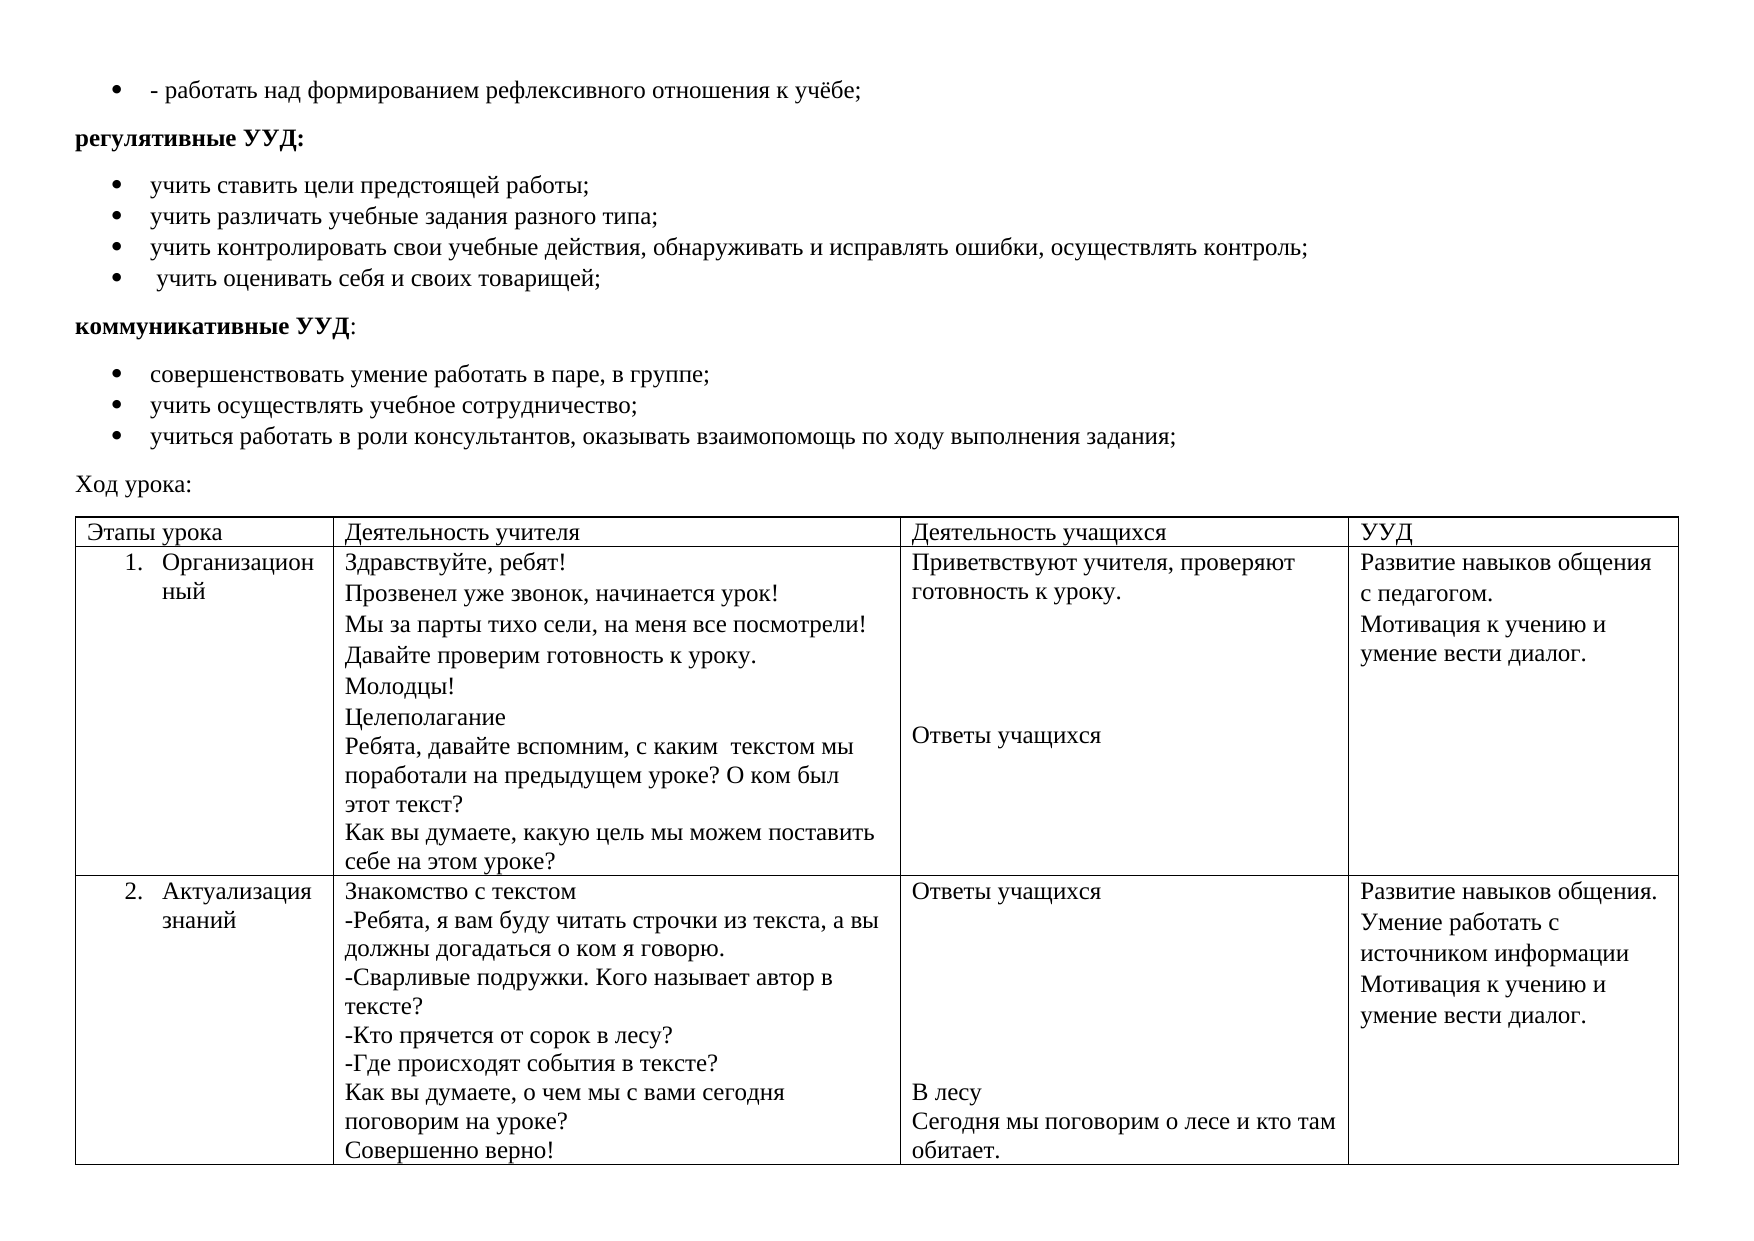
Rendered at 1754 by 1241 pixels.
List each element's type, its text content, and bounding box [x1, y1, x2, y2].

table_header Деятельность учащихся [901, 518, 1348, 546]
table_cell Приветвствуют учителя, проверяют готовность к уроку. Ответы учащихся [901, 547, 1348, 875]
table_cell Здравствуйте, ребят! Прозвенел уже звонок, начинается урок! Мы за парты тихо сели, на меня все посмотрели! Давайте проверим готовность к уроку. Молодцы! Целеполагание Ребята, давайте вспомним, с каким текстом мы поработали на предыдущем уроке? О ком был этот текст? Как вы думаете, какую цель мы можем поставить себе на этом уроке? [334, 547, 900, 875]
table_header Этапы урока [76, 518, 333, 546]
text регулятивные УУД: [75, 123, 1679, 151]
text коммуникативные УУД: [75, 311, 1679, 340]
table_cell Актуализация знаний [76, 876, 333, 1163]
list учить ставить цели предстоящей работы; [112, 170, 1679, 199]
table_cell Ответы учащихся В лесу Сегодня мы поговорим о лесе и кто там обитает. [901, 876, 1348, 1163]
list учить оценивать себя и своих товарищей; [112, 263, 1679, 292]
list учить контролировать свои учебные действия, обнаруживать и исправлять ошибки, осуществлять контроль; [112, 232, 1679, 261]
text Ход урока: [75, 469, 1679, 497]
table_header Деятельность учителя [334, 518, 900, 546]
table_cell Знакомство с текстом -Ребята, я вам буду читать строчки из текста, а вы должны догадаться о ком я говорю. -Сварливые подружки. Кого называет автор в тексте? -Кто прячется от сорок в лесу? -Где происходят события в тексте? Как вы думаете, о чем мы с вами сегодня поговорим на уроке? Совершенно верно! [334, 876, 900, 1163]
list учиться работать в роли консультантов, оказывать взаимопомощь по ходу выполнения задания; [112, 421, 1679, 450]
table_cell Организационный [76, 547, 333, 875]
table_cell Развитие навыков общения с педагогом. Мотивация к учению и умение вести диалог. [1349, 547, 1678, 875]
table_header УУД [1349, 518, 1678, 546]
list совершенствовать умение работать в паре, в группе; [112, 359, 1679, 388]
list учить различать учебные задания разного типа; [112, 201, 1679, 230]
list - работать над формированием рефлексивного отношения к учёбе; [112, 75, 1679, 104]
list учить осуществлять учебное сотрудничество; [112, 390, 1679, 419]
table_cell Развитие навыков общения. Умение работать с источником информации Мотивация к учению и умение вести диалог. [1349, 876, 1678, 1163]
